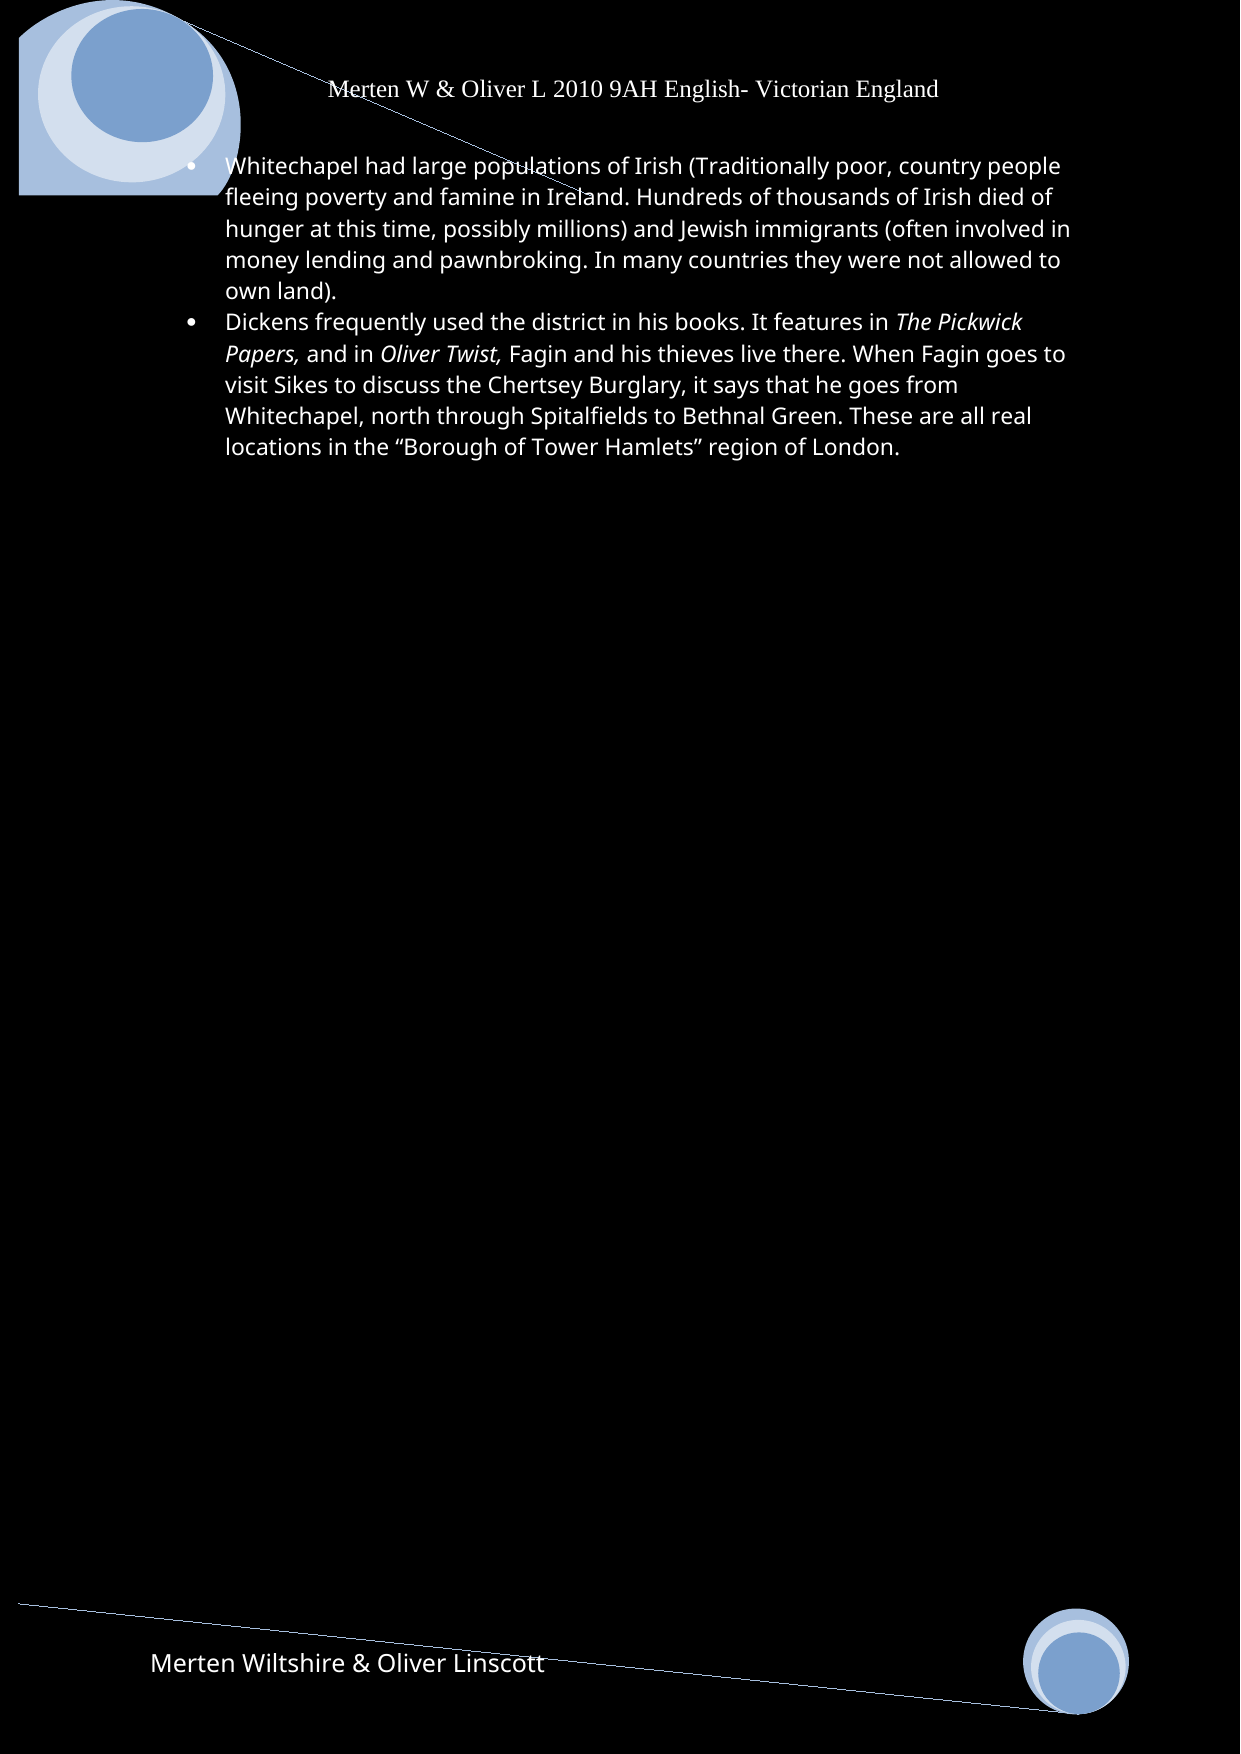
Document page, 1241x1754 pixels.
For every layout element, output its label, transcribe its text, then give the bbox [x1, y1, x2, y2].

list Whitechapel had large populations of Irish (Traditionally poor, country people fleeing poverty and famine in Ireland. Hundreds of thousands of Irish died of hunger at this time, possibly millions) and Jewish immigrants (often involved in money lending and pawnbroking. In many countries they were not allowed to own land). [187, 150, 1090, 306]
list Dickens frequently used the district in his books. It features in The Pickwick Papers, and in Oliver Twist, Fagin and his thieves live there. When Fagin goes to visit Sikes to discuss the Chertsey Burglary, it says that he goes from Whitechapel, north through Spitalfields to Bethnal Green. These are all real locations in the “Borough of Tower Hamlets” region of London. [187, 306, 1090, 462]
